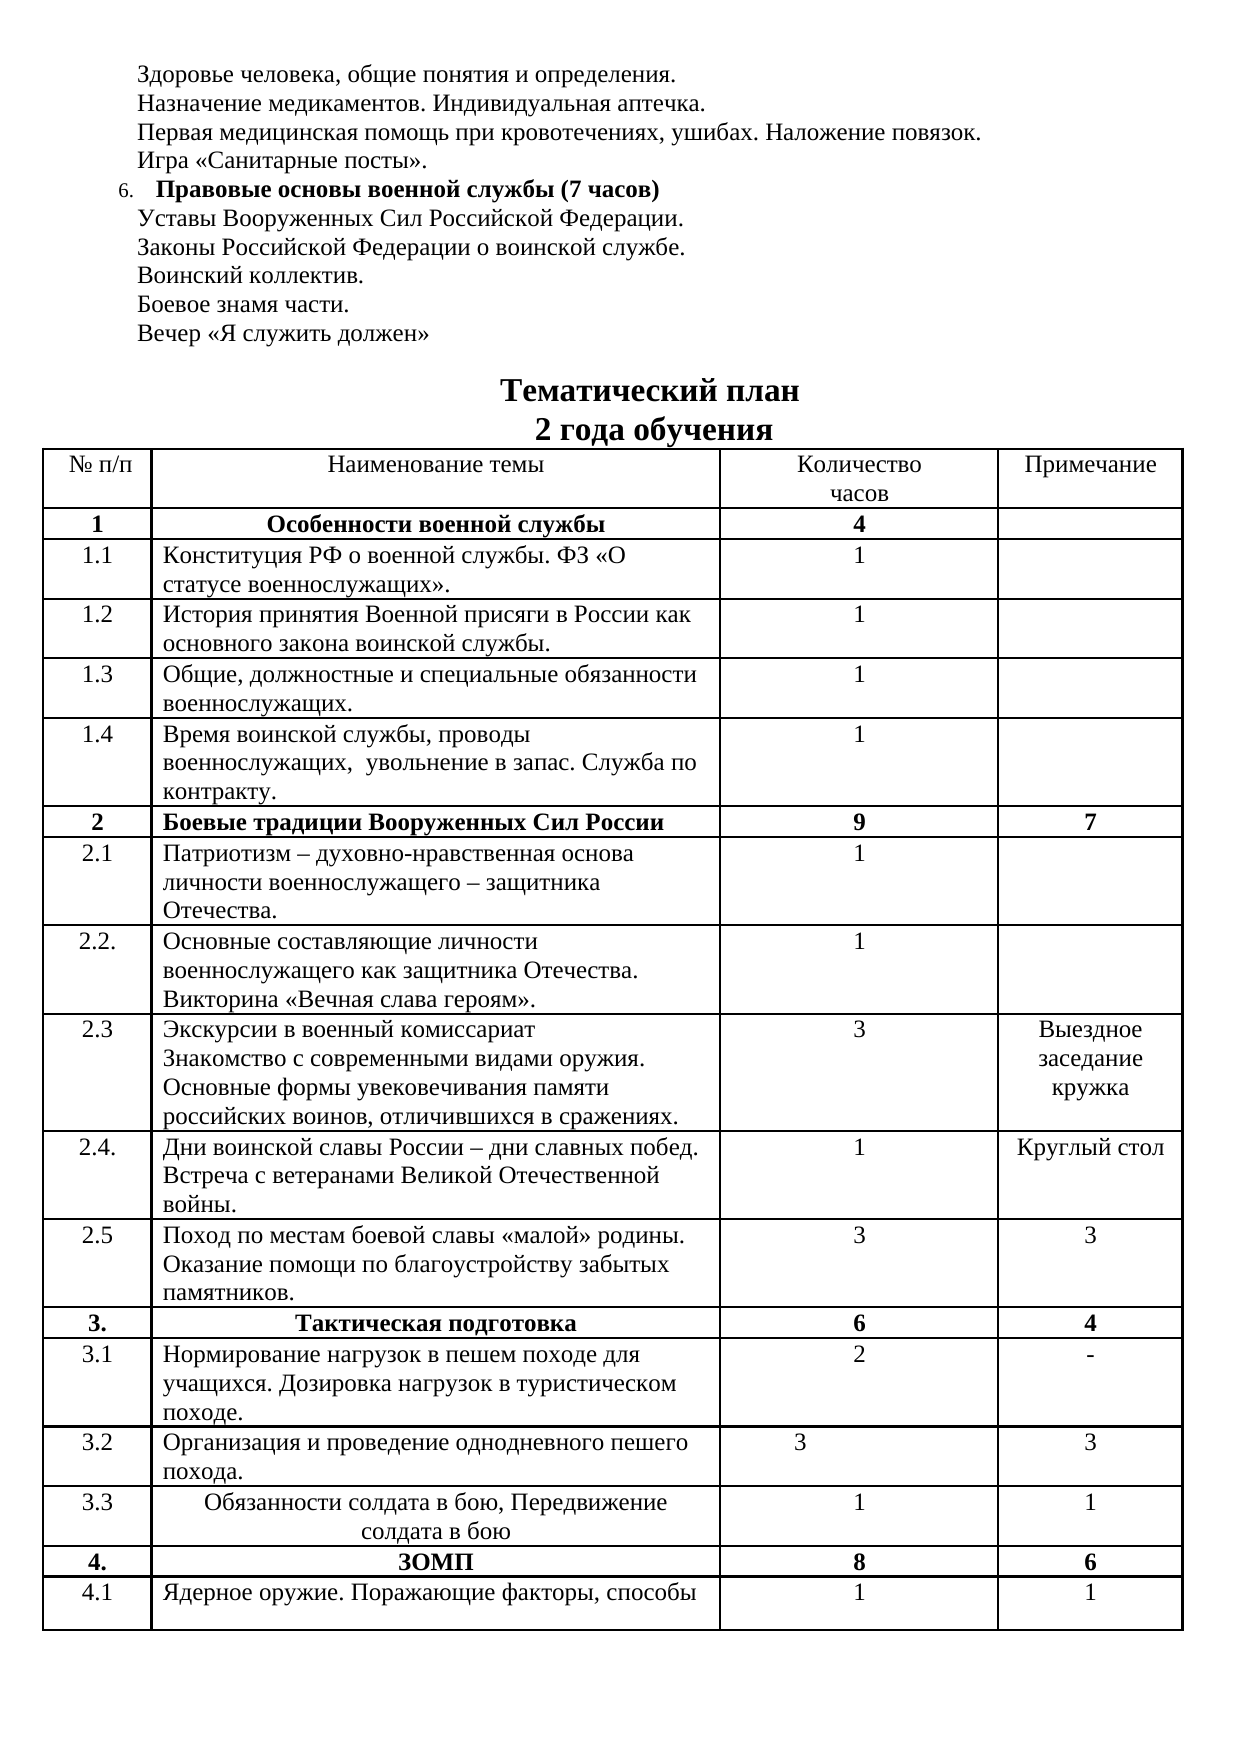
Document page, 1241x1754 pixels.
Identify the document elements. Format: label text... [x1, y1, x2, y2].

table_cell 2 [44, 807, 150, 836]
table_cell Обязанности солдата в бою, Передвижение солдата в бою [153, 1487, 719, 1544]
table_cell 3 [721, 1015, 997, 1129]
table_cell Общие, должностные и специальные обязанности военнослужащих. [153, 659, 719, 717]
table_cell 2 [721, 1339, 997, 1425]
table_cell Круглый стол [999, 1132, 1181, 1218]
list Правовые основы военной службы (7 часов) [118, 174, 1181, 203]
table_cell Время воинской службы, проводы военнослужащих, увольнение в запас. Служба по контракту. [153, 719, 719, 805]
text Игра «Санитарные посты». [118, 145, 1181, 174]
table_cell [999, 838, 1181, 924]
text Законы Российской Федерации о воинской службе. [118, 232, 1181, 260]
table_cell Основные составляющие личности военнослужащего как защитника Отечества. Викторина «Вечная слава героям». [153, 926, 719, 1012]
table_cell Организация и проведение однодневного пешего похода. [153, 1428, 719, 1485]
table_cell 1.3 [44, 659, 150, 717]
table_cell 2.3 [44, 1015, 150, 1129]
table_cell 1 [721, 1578, 997, 1629]
table_cell Тактическая подготовка [153, 1308, 719, 1337]
table_cell 3.3 [44, 1487, 150, 1544]
table_cell 1 [721, 1132, 997, 1218]
table_cell 3.1 [44, 1339, 150, 1425]
table_cell 7 [999, 807, 1181, 836]
table_cell 2.5 [44, 1220, 150, 1306]
table_cell 1.2 [44, 600, 150, 657]
table_cell 4 [999, 1308, 1181, 1337]
text Назначение медикаментов. Индивидуальная аптечка. [118, 88, 1181, 117]
table_cell 1 [721, 540, 997, 597]
table_cell 1 [44, 509, 150, 538]
table_cell 1 [721, 659, 997, 717]
table_cell 3 [721, 1220, 997, 1306]
table_cell 6 [999, 1547, 1181, 1575]
text Здоровье человека, общие понятия и определения. [118, 59, 1181, 88]
table_cell Дни воинской славы России – дни славных побед. Встреча с ветеранами Великой Отечественной войны. [153, 1132, 719, 1218]
table_cell 9 [721, 807, 997, 836]
table_cell 1.4 [44, 719, 150, 805]
table_cell История принятия Военной присяги в России как основного закона воинской службы. [153, 600, 719, 657]
table_cell 3.2 [44, 1428, 150, 1485]
text Тематический план [118, 371, 1181, 409]
table_cell Экскурсии в военный комиссариат Знакомство с современными видами оружия. Основные формы увековечивания памяти российских воинов, отличившихся в сражениях. [153, 1015, 719, 1129]
table_cell 4.1 [44, 1578, 150, 1629]
table_cell Патриотизм – духовно-нравственная основа личности военнослужащего – защитника Отечества. [153, 838, 719, 924]
table_cell 3 [999, 1428, 1181, 1485]
table_cell 8 [721, 1547, 997, 1575]
table_cell [999, 926, 1181, 1012]
table_cell ЗОМП [153, 1547, 719, 1575]
table_cell 6 [721, 1308, 997, 1337]
table_cell [999, 659, 1181, 717]
table_cell Выездное заседание кружка [999, 1015, 1181, 1129]
table_header Наименование темы [153, 450, 719, 507]
table_cell 3 [999, 1220, 1181, 1306]
table_cell Нормирование нагрузок в пешем походе для учащихся. Дозировка нагрузок в туристическом походе. [153, 1339, 719, 1425]
text 2 года обучения [118, 409, 1181, 447]
table_cell Боевые традиции Вооруженных Сил России [153, 807, 719, 836]
table_cell [999, 509, 1181, 538]
table_cell Поход по местам боевой славы «малой» родины. Оказание помощи по благоустройству забытых памятников. [153, 1220, 719, 1306]
text Вечер «Я служить должен» [118, 318, 1181, 347]
table_cell - [999, 1339, 1181, 1425]
table_cell 3 [721, 1428, 997, 1485]
table_cell 1 [721, 719, 997, 805]
table_cell 4 [721, 509, 997, 538]
table_cell 1 [721, 838, 997, 924]
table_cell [153, 1578, 719, 1629]
table_cell 3. [44, 1308, 150, 1337]
table_cell 1 [721, 1487, 997, 1544]
table_cell 1 [721, 600, 997, 657]
text Воинский коллектив. [118, 260, 1181, 289]
table_cell [999, 540, 1181, 597]
table_cell 1 [721, 926, 997, 1012]
table_cell 4. [44, 1547, 150, 1575]
table_header Количество часов [721, 450, 997, 507]
table_header Примечание [999, 450, 1181, 507]
table_cell 1 [999, 1578, 1181, 1629]
text Боевое знамя части. [118, 289, 1181, 318]
table_cell Особенности военной службы [153, 509, 719, 538]
table_header № п/п [44, 450, 150, 507]
text Уставы Вооруженных Сил Российской Федерации. [118, 203, 1181, 232]
table_cell 1.1 [44, 540, 150, 597]
table_cell Конституция РФ о военной службы. ФЗ «О статусе военнослужащих». [153, 540, 719, 597]
table_cell [999, 600, 1181, 657]
table_cell 1 [999, 1487, 1181, 1544]
table_cell [999, 719, 1181, 805]
table_cell 2.1 [44, 838, 150, 924]
table_cell 2.4. [44, 1132, 150, 1218]
table_cell 2.2. [44, 926, 150, 1012]
text Первая медицинская помощь при кровотечениях, ушибах. Наложение повязок. [118, 117, 1181, 145]
